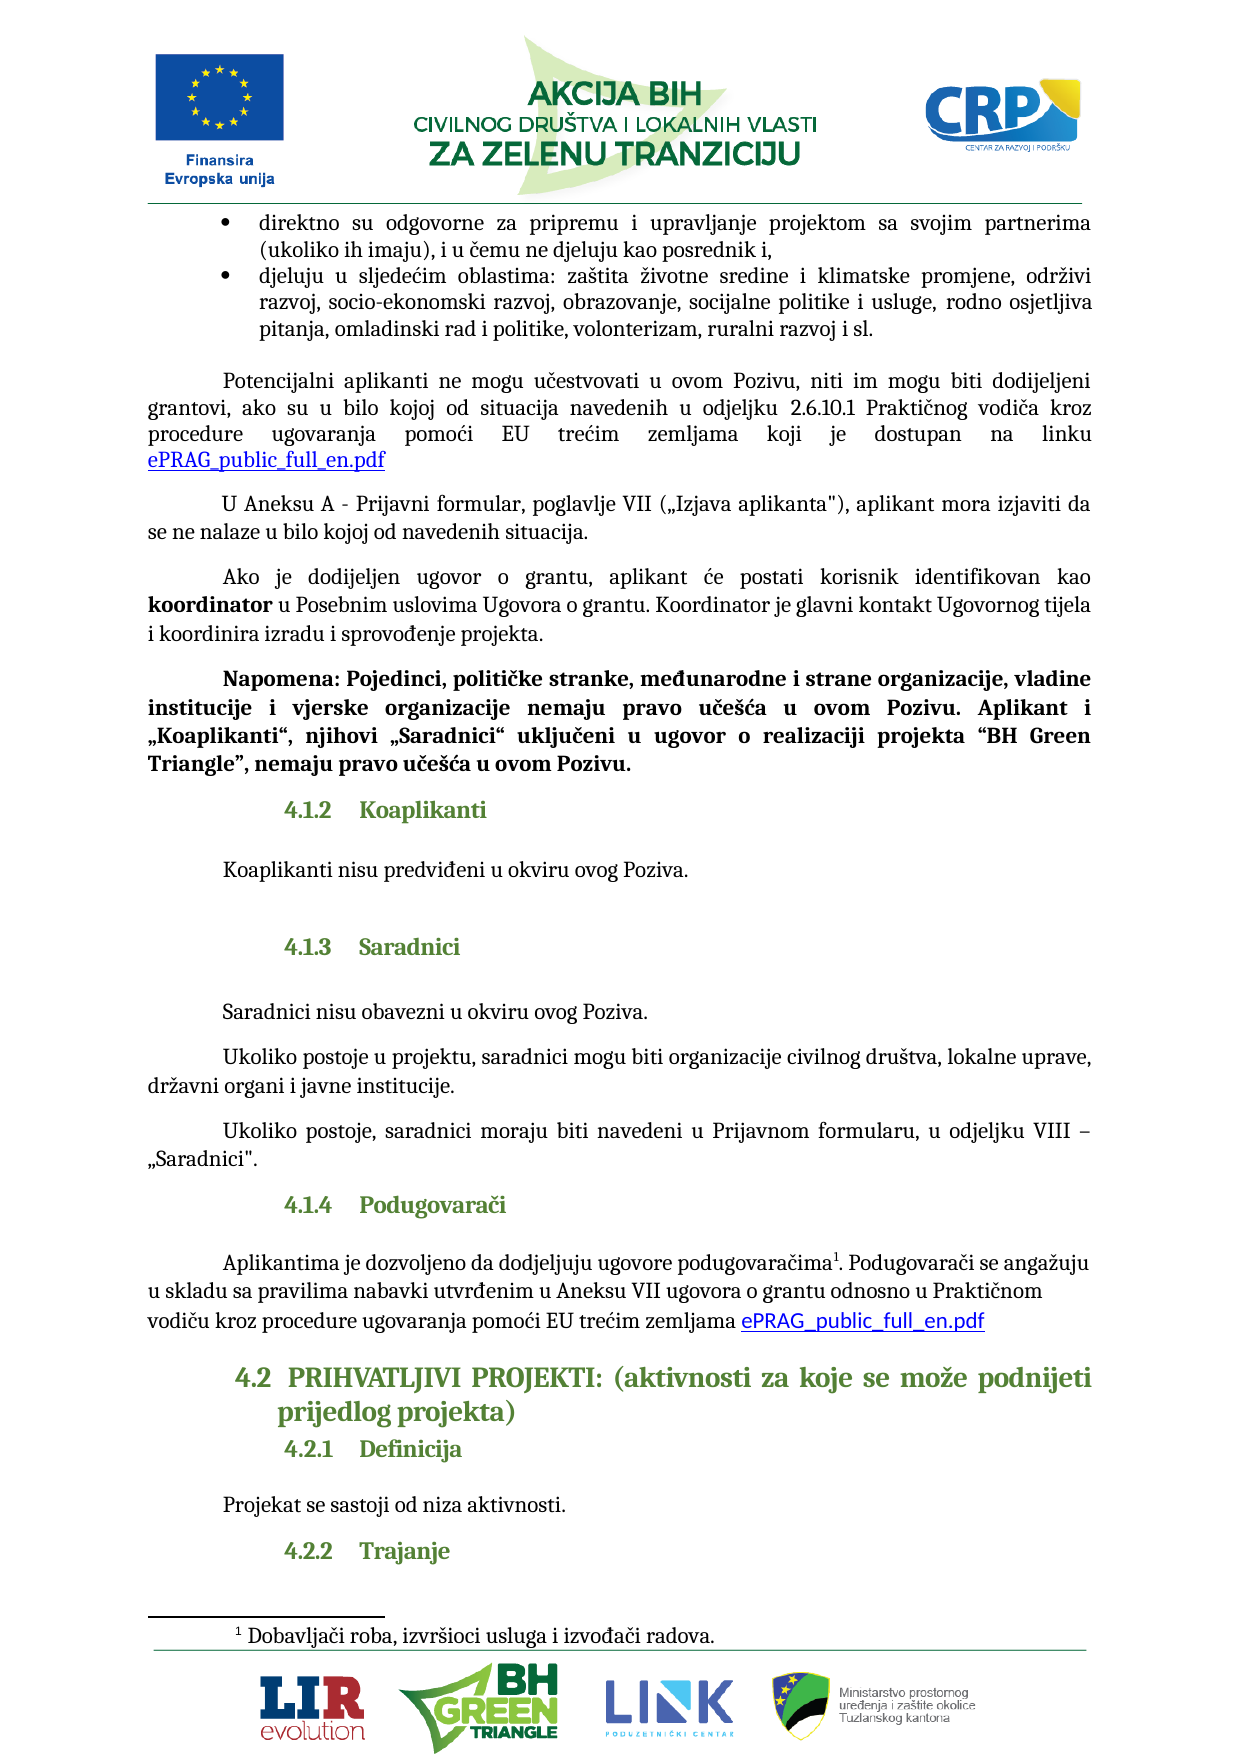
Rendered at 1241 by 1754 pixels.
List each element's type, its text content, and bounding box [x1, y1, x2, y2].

list djeluju u sljedećim oblastima: zaštita životne sredine i klimatske promjene, održivi razvoj, socio-ekonomski razvoj, obrazovanje, socijalne politike i usluge, rodno osjetljiva pitanja, omladinski rad i politike, volonterizam, ruralni razvoj i sl. [221, 263, 1092, 342]
picture [147, 29, 1083, 211]
picture [153, 1649, 1087, 1754]
subtitle Trajanje [284, 1537, 1092, 1566]
text Aplikantima je dozvoljeno da dodjeljuju ugovore podugovaračima. Podugovarači se angažuju u skladu sa pravilima nabavki utvrđenim u Aneksu VII ugovora o grantu odnosno u Praktičnom vodiču kroz procedure ugovaranja pomoći EU trećim zemljama ePRAG_public_full_en.pdf [148, 1249, 1092, 1334]
subtitle Definicija [284, 1435, 1092, 1464]
text Ukoliko postoje u projektu, saradnici mogu biti organizacije civilnog društva, lokalne uprave, državni organi i javne institucije. [148, 1044, 1092, 1099]
list Saradnici [284, 933, 1092, 961]
text Napomena: Pojedinci, političke stranke, međunarodne i strane organizacije, vladine institucije i vjerske organizacije nemaju pravo učešća u ovom Pozivu. Aplikant i „Koaplikanti“, njihovi „Saradnici“ uključeni u ugovor o realizaciji projekta “BH Green Triangle”, nemaju pravo učešća u ovom Pozivu. [148, 666, 1092, 777]
list Podugovarači [284, 1191, 1092, 1220]
text Ako je dodijeljen ugovor o grantu, aplikant će postati korisnik identifikovan kao koordinator u Posebnim uslovima Ugovora o grantu. Koordinator je glavni kontakt Ugovornog tijela i koordinira izradu i sprovođenje projekta. [148, 564, 1092, 647]
text Projekat se sastoji od niza aktivnosti. [148, 1492, 1092, 1518]
text Koaplikanti nisu predviđeni u okviru ovog Poziva. [148, 857, 1092, 884]
text Ukoliko postoje, saradnici moraju biti navedeni u Prijavnom formularu, u odjeljku VIII – „Saradnici". [148, 1117, 1092, 1172]
list Koaplikanti [284, 796, 1092, 825]
text Potencijalni aplikanti ne mogu učestvovati u ovom Pozivu, niti im mogu biti dodijeljeni grantovi, ako su u bilo kojoj od situacija navedenih u odjeljku 2.6.10.1 Praktičnog vodiča kroz procedure ugovaranja pomoći EU trećim zemljama koji je dostupan na linku ePRAG_public_full_en.pdf [148, 368, 1092, 474]
list direktno su odgovorne za pripremu i upravljanje projektom sa svojim partnerima (ukoliko ih imaju), i u čemu ne djeluju kao posrednik i, [221, 210, 1092, 263]
subtitle PRIHVATLJIVI PROJEKTI: (aktivnosti za koje se može podnijeti prijedlog projekta) [235, 1362, 1092, 1429]
text U Aneksu A - Prijavni formular, poglavlje VII („Izjava aplikanta"), aplikant mora izjaviti da se ne nalaze u bilo kojoj od navedenih situacija. [148, 490, 1092, 545]
text Saradnici nisu obavezni u okviru ovog Poziva. [148, 999, 1092, 1025]
